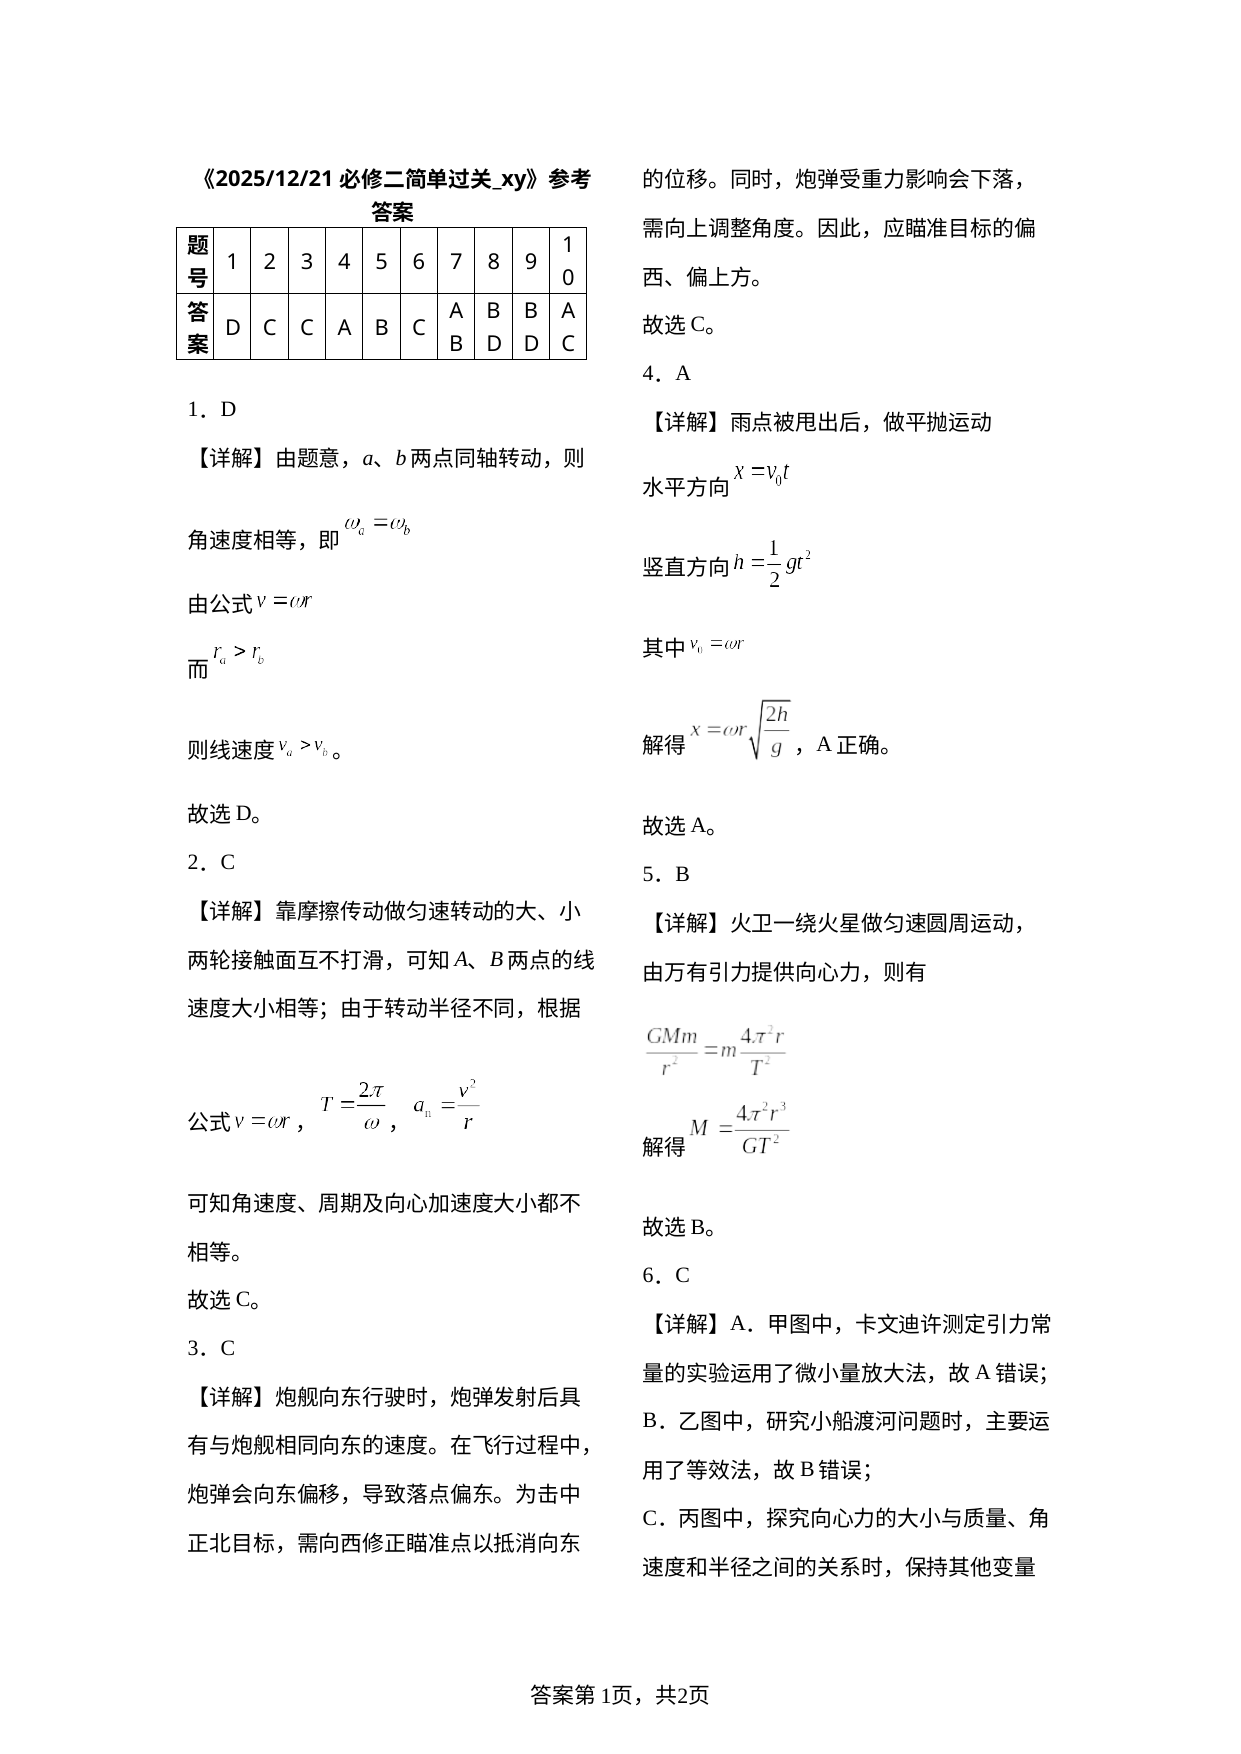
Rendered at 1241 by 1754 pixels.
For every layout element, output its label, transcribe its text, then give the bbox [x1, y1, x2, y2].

table_cell C [401, 294, 437, 359]
table_header 3 [289, 228, 325, 293]
text 故选C。 [642, 308, 1053, 340]
table_header 8 [475, 228, 512, 293]
table_cell BD [475, 294, 512, 359]
table_header 6 [401, 228, 437, 293]
table_header 题号 [177, 228, 213, 293]
table_header 1 [214, 228, 250, 293]
table_cell AB [438, 294, 474, 359]
text 【详解】A．甲图中，卡文迪许测定引力常量的实验运用了微小量放大法，故A错误； [642, 1307, 1053, 1388]
text 2．C [187, 845, 598, 878]
table_header 2 [251, 228, 288, 293]
text 解得，A正确。 [642, 695, 1053, 793]
text 由公式 [187, 587, 598, 619]
table_header 4 [326, 228, 362, 293]
table_header 10 [550, 228, 586, 293]
text 【详解】火卫一绕火星做匀速圆周运动，由万有引力提供向心力，则有 [642, 905, 1053, 1084]
text 竖直方向 [642, 534, 1053, 599]
text 【详解】雨点被甩出后，做平抛运动 [642, 404, 1053, 437]
table_cell AC [550, 294, 586, 359]
table_header 9 [513, 228, 549, 293]
table_header 7 [438, 228, 474, 293]
text 解得 [642, 1097, 1053, 1194]
text 5．B [642, 857, 1053, 889]
table_cell BD [513, 294, 549, 359]
text 可知角速度、周期及向心加速度大小都不相等。 [187, 1186, 598, 1267]
text 【详解】靠摩擦传动做匀速转动的大、小两轮接触面互不打滑，可知A、B两点的线速度大小相等；由于转动半径不同，根据公式，， [187, 893, 598, 1170]
text 1．D [187, 393, 598, 425]
text 其中 [642, 614, 1053, 679]
text 故选B。 [642, 1210, 1053, 1242]
table_header 5 [363, 228, 400, 293]
text 【详解】炮舰向东行驶时，炮弹发射后具有与炮舰相同向东的速度。在飞行过程中，炮弹会向东偏移，导致落点偏东。为击中正北目标，需向西修正瞄准点以抵消向东的位移。同时，炮弹受重力影响会下落，需向上调整角度。因此，应瞄准目标的偏西、偏上方。 [187, 1379, 598, 1558]
text 故选D。 [187, 797, 598, 829]
text 4．A [642, 356, 1053, 389]
text C．丙图中，探究向心力的大小与质量、角速度和半径之间的关系时，保持其他变量不变，每次只研究向心力与某一个变量之间的关系，这运用了控制变量法，故C正确； [642, 1501, 1053, 1582]
text 《2025/12/21 必修二简单过关_xy》参考答案 [187, 162, 598, 227]
text 水平方向 [642, 453, 1053, 518]
table_cell A [326, 294, 362, 359]
text 3．C [187, 1331, 598, 1363]
text 【详解】由题意，a、b两点同轴转动，则角速度相等，即 [187, 441, 598, 571]
table_cell B [363, 294, 400, 359]
table_cell C [251, 294, 288, 359]
text 故选C。 [187, 1283, 598, 1315]
text 则线速度。 [187, 716, 598, 781]
text 而 [187, 635, 598, 700]
text 6．C [642, 1258, 1053, 1291]
table_cell 答案 [177, 294, 213, 359]
text 【详解】炮舰向东行驶时，炮弹发射后具有与炮舰相同向东的速度。在飞行过程中，炮弹会向东偏移，导致落点偏东。为击中正北目标，需向西修正瞄准点以抵消向东的位移。同时，炮弹受重力影响会下落，需向上调整角度。因此，应瞄准目标的偏西、偏上方。 [642, 162, 1053, 292]
text 故选A。 [642, 809, 1053, 841]
text B．乙图中，研究小船渡河问题时，主要运用了等效法，故B错误； [642, 1404, 1053, 1485]
table_cell D [214, 294, 250, 359]
table_cell C [289, 294, 325, 359]
